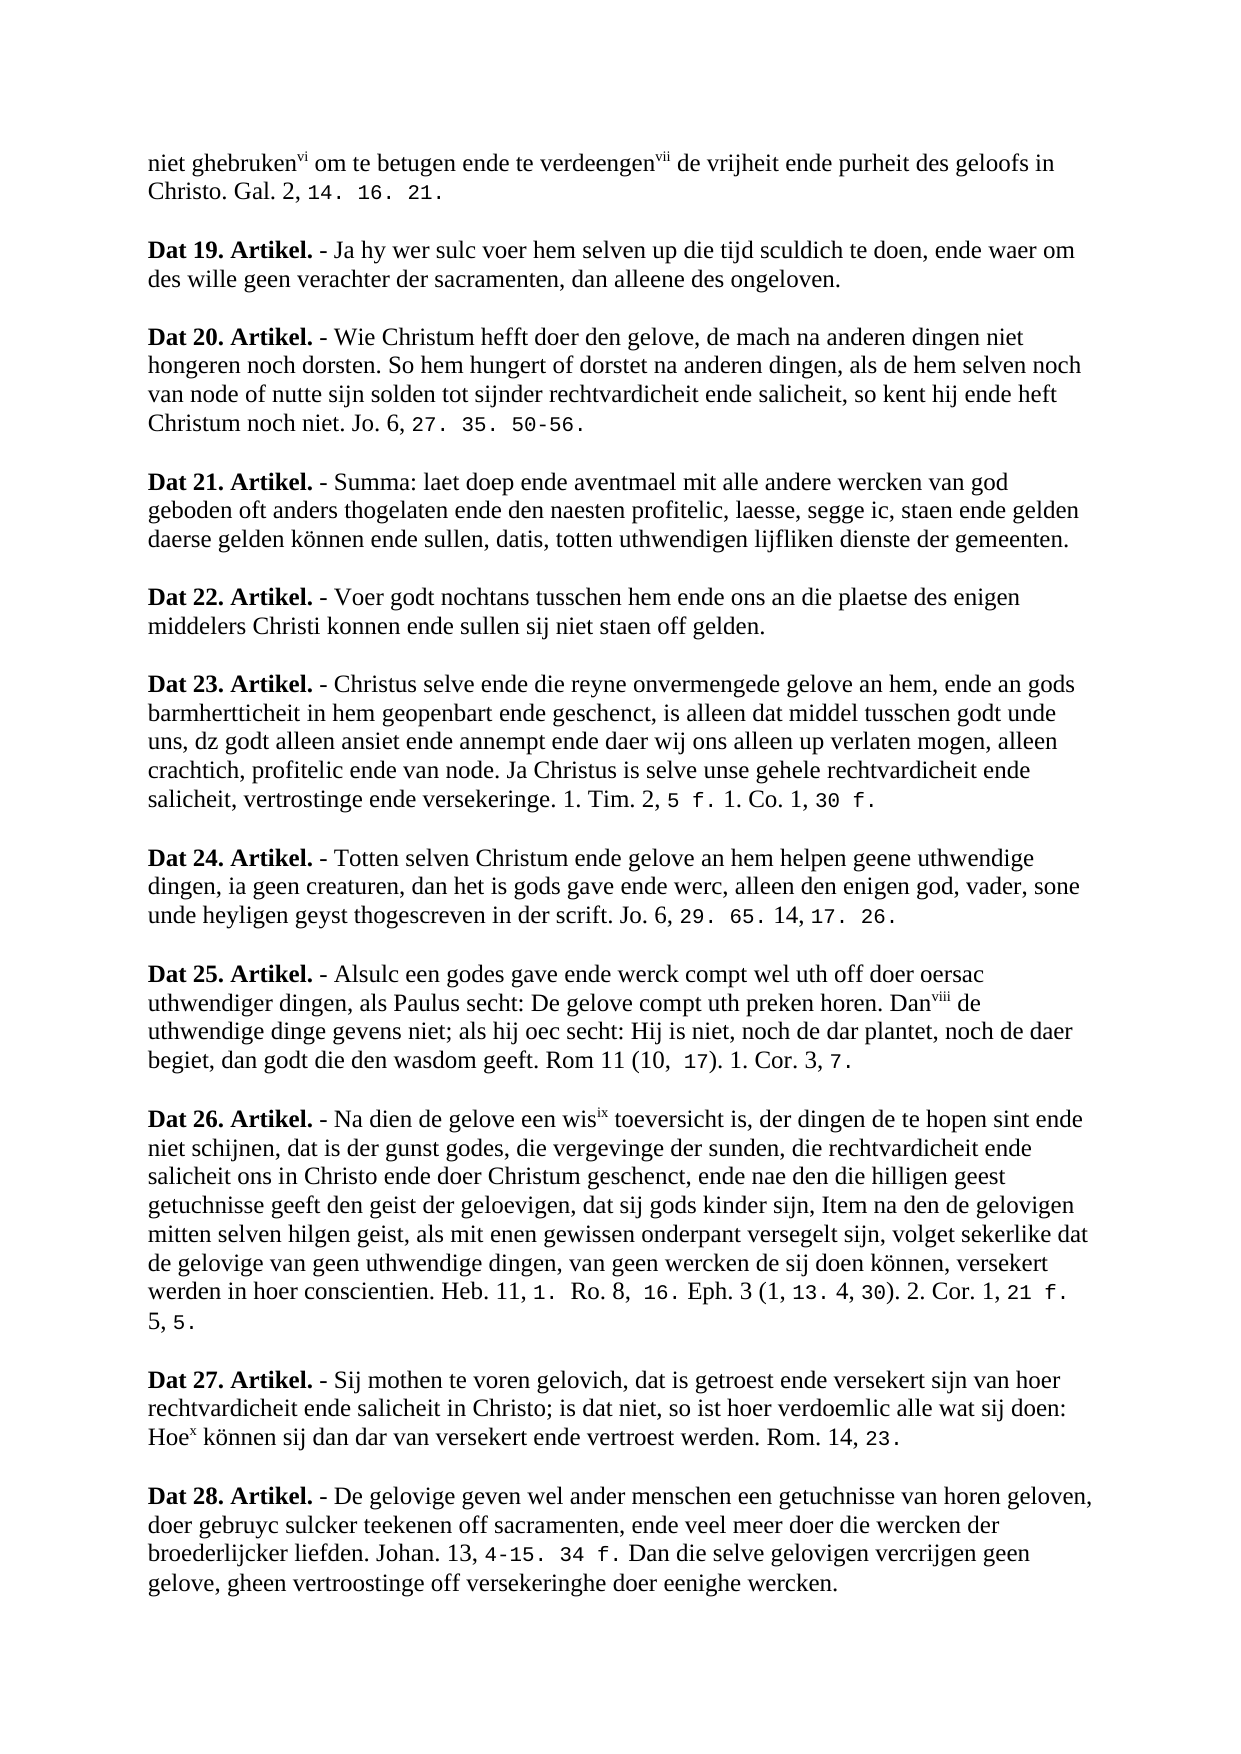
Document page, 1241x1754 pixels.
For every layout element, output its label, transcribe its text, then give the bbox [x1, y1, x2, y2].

text Dat 22. Artikel. - Voer godt nochtans tusschen hem ende ons an die plaetse des enigen middelers Christi konnen ende sullen sij niet staen off gelden. [148, 582, 1093, 640]
text Dat 21. Artikel. - Summa: laet doep ende aventmael mit alle andere wercken van god geboden oft anders thogelaten ende den naesten profitelic, laesse, segge ic, staen ende gelden daerse gelden können ende sullen, datis, totten uthwendigen lijfliken dienste der gemeenten. [148, 467, 1093, 553]
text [148, 148, 1093, 206]
text Dat 19. Artikel. - Ja hy wer sulc voer hem selven up die tijd sculdich te doen, ende waer om des wille geen verachter der sacramenten, dan alleene des ongeloven. [148, 235, 1093, 293]
text Dat 24. Artikel. - Totten selven Christum ende gelove an hem helpen geene uthwendige dingen, ia geen creaturen, dan het is gods gave ende werc, alleen den enigen god, vader, sone unde heyligen geyst thogescreven in der scrift. Jo. 6, 29. 65. 14, 17. 26. [148, 843, 1093, 930]
text Dat 23. Artikel. - Christus selve ende die reyne onvermengede gelove an hem, ende an gods barmhertticheit in hem geopenbart ende geschenct, is alleen dat middel tusschen godt unde uns, dz godt alleen ansiet ende annempt ende daer wij ons alleen up verlaten mogen, alleen crachtich, profitelic ende van node. Ja Christus is selve unse gehele rechtvardicheit ende salicheit, vertrostinge ende versekeringe. 1. Tim. 2, 5 f. 1. Co. 1, 30 f. [148, 669, 1093, 813]
text Dat 25. Artikel. - Alsulc een godes gave ende werck compt wel uth off doer oersac uthwendiger dingen, als Paulus secht: De gelove compt uth preken horen. Dan de uthwendige dinge gevens niet; als hij oec secht: Hij is niet, noch de dar plantet, noch de daer begiet, dan godt die den wasdom geeft. Rom 11 (10, 17). 1. Cor. 3, 7. [148, 959, 1093, 1075]
text Dat 26. Artikel. - Na dien de gelove een wis toeversicht is, der dingen de te hopen sint ende niet schijnen, dat is der gunst godes, die vergevinge der sunden, die rechtvardicheit ende salicheit ons in Christo ende doer Christum geschenct, ende nae den die hilligen geest getuchnisse geeft den geist der geloevigen, dat sij gods kinder sijn, Item na den de gelovigen mitten selven hilgen geist, als mit enen gewissen onderpant versegelt sijn, volget sekerlike dat de gelovige van geen uthwendige dingen, van geen wercken de sij doen können, versekert werden in hoer conscientien. Heb. 11, 1. Ro. 8, 16. Eph. 3 (1, 13. 4, 30). 2. Cor. 1, 21 f. 5, 5. [148, 1104, 1093, 1336]
text Dat 27. Artikel. - Sij mothen te voren gelovich, dat is getroest ende versekert sijn van hoer rechtvardicheit ende salicheit in Christo; is dat niet, so ist hoer verdoemlic alle wat sij doen: Hoe können sij dan dar van versekert ende vertroest werden. Rom. 14, 23. [148, 1365, 1093, 1452]
text Dat 20. Artikel. - Wie Christum hefft doer den gelove, de mach na anderen dingen niet hongeren noch dorsten. So hem hungert of dorstet na anderen dingen, als de hem selven noch van node of nutte sijn solden tot sijnder rechtvardicheit ende salicheit, so kent hij ende heft Christum noch niet. Jo. 6, 27. 35. 50-56. [148, 322, 1093, 438]
text Dat 28. Artikel. - De gelovige geven wel ander menschen een getuchnisse van horen geloven, doer gebruyc sulcker teekenen off sacramenten, ende veel meer doer die wercken der broederlijcker liefden. Johan. 13, 4-15. 34 f. Dan die selve gelovigen vercrijgen geen gelove, gheen vertroostinge off versekeringhe doer eenighe wercken. [148, 1481, 1093, 1597]
